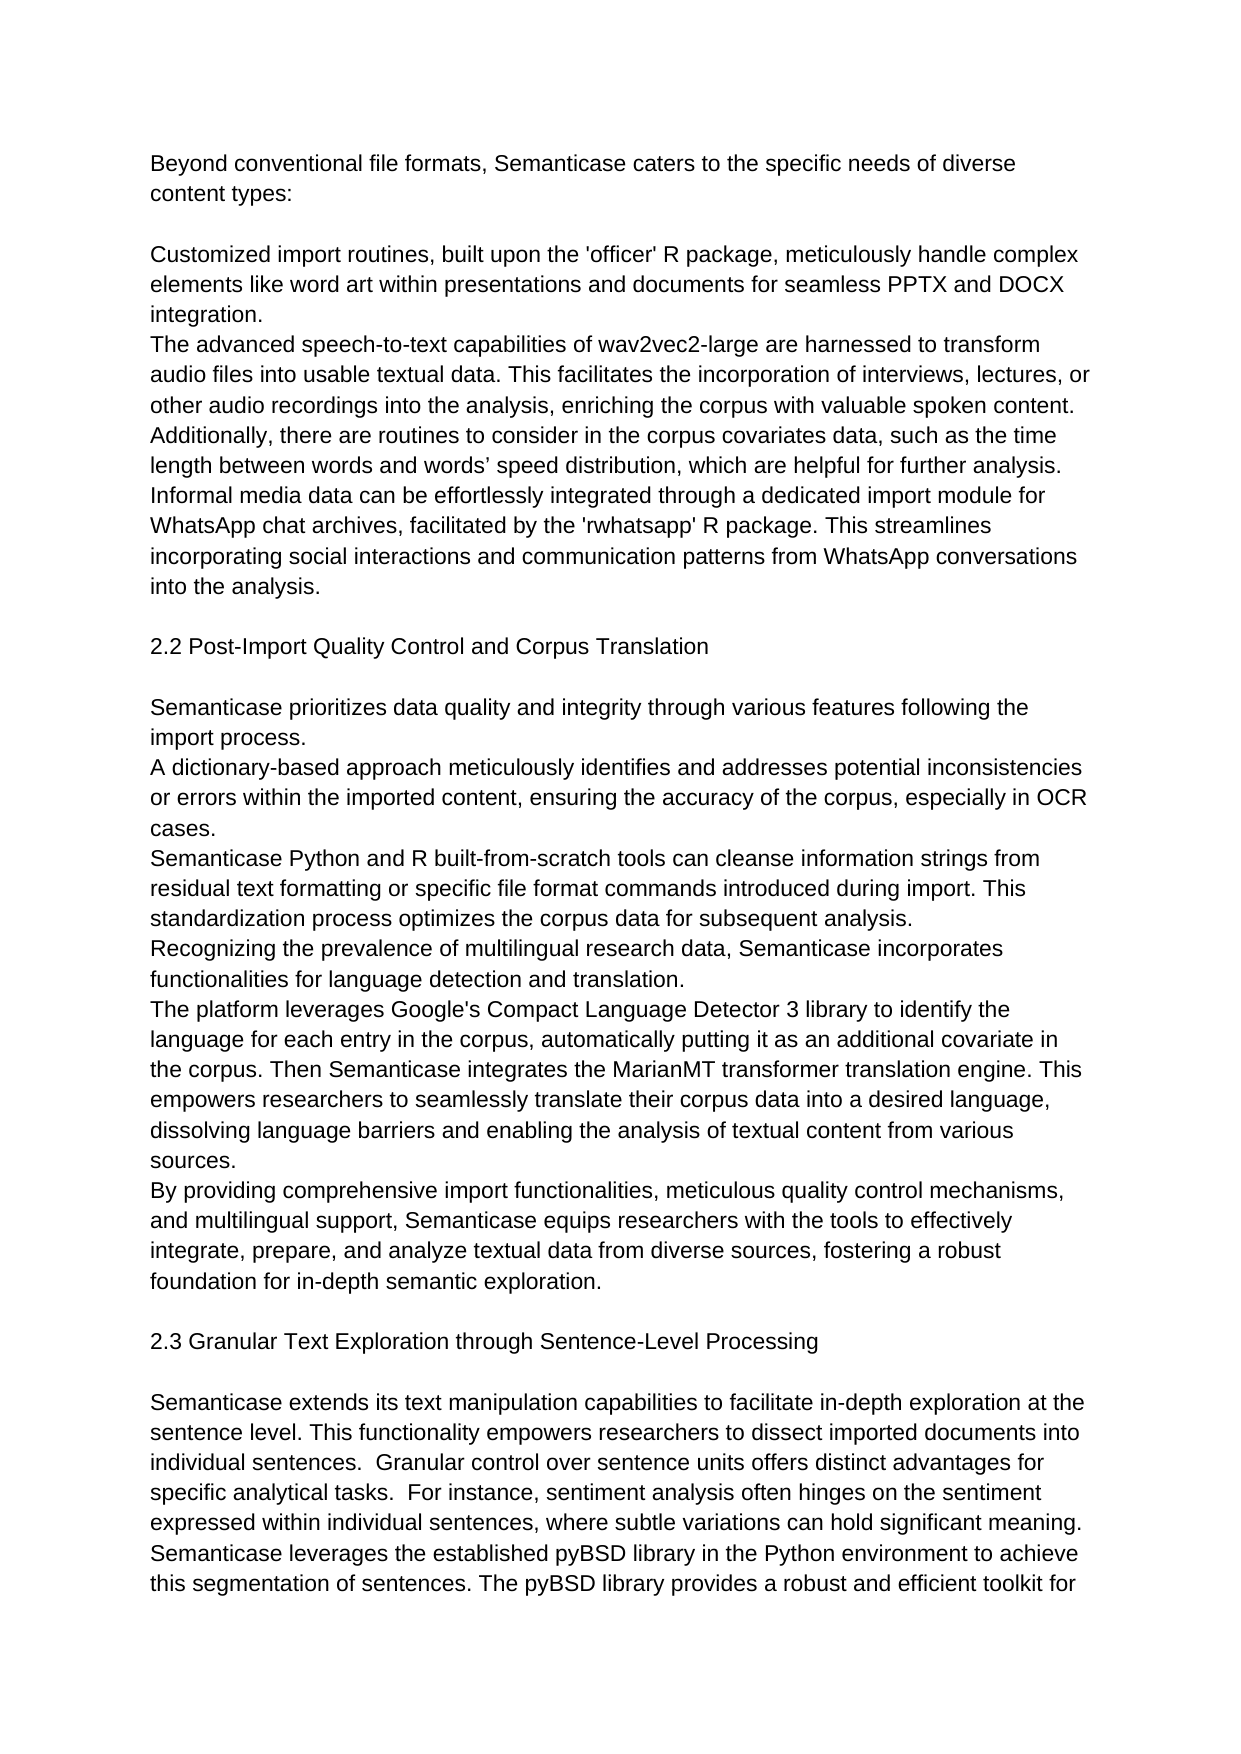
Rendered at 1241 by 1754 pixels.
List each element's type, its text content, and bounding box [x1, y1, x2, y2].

text 2.3 Granular Text Exploration through Sentence-Level Processing [150, 1328, 1090, 1354]
text Additionally, there are routines to consider in the corpus covariates data, such as the time length between words and words’ speed distribution, which are helpful for further analysis. [150, 422, 1090, 478]
text The platform leverages Google's Compact Language Detector 3 library to identify the language for each entry in the corpus, automatically putting it as an additional covariate in the corpus. Then Semanticase integrates the MarianMT transformer translation engine. This empowers researchers to seamlessly translate their corpus data into a desired language, dissolving language barriers and enabling the analysis of textual content from various sources. [150, 996, 1090, 1173]
text Semanticase Python and R built-from-scratch tools can cleanse information strings from residual text formatting or specific file format commands introduced during import. This standardization process optimizes the corpus data for subsequent analysis. [150, 845, 1090, 932]
text 2.2 Post-Import Quality Control and Corpus Translation [150, 633, 1090, 660]
text Recognizing the prevalence of multilingual research data, Semanticase incorporates functionalities for language detection and translation. [150, 935, 1090, 992]
text By providing comprehensive import functionalities, meticulous quality control mechanisms, and multilingual support, Semanticase equips researchers with the tools to effectively integrate, prepare, and analyze textual data from diverse sources, fostering a robust foundation for in-depth semantic exploration. [150, 1177, 1090, 1294]
text A dictionary-based approach meticulously identifies and addresses potential inconsistencies or errors within the imported content, ensuring the accuracy of the corpus, especially in OCR cases. [150, 754, 1090, 841]
text Beyond conventional file formats, Semanticase caters to the specific needs of diverse content types: [150, 150, 1090, 207]
text Customized import routines, built upon the 'officer' R package, meticulously handle complex elements like word art within presentations and documents for seamless PPTX and DOCX integration. [150, 241, 1090, 327]
text Semanticase prioritizes data quality and integrity through various features following the import process. [150, 694, 1090, 750]
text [150, 1388, 1090, 1596]
text Informal media data can be effortlessly integrated through a dedicated import module for WhatsApp chat archives, facilitated by the 'rwhatsapp' R package. This streamlines incorporating social interactions and communication patterns from WhatsApp conversations into the analysis. [150, 482, 1090, 599]
text The advanced speech-to-text capabilities of wav2vec2-large are harnessed to transform audio files into usable textual data. This facilitates the incorporation of interviews, lectures, or other audio recordings into the analysis, enriching the corpus with valuable spoken content. [150, 331, 1090, 418]
